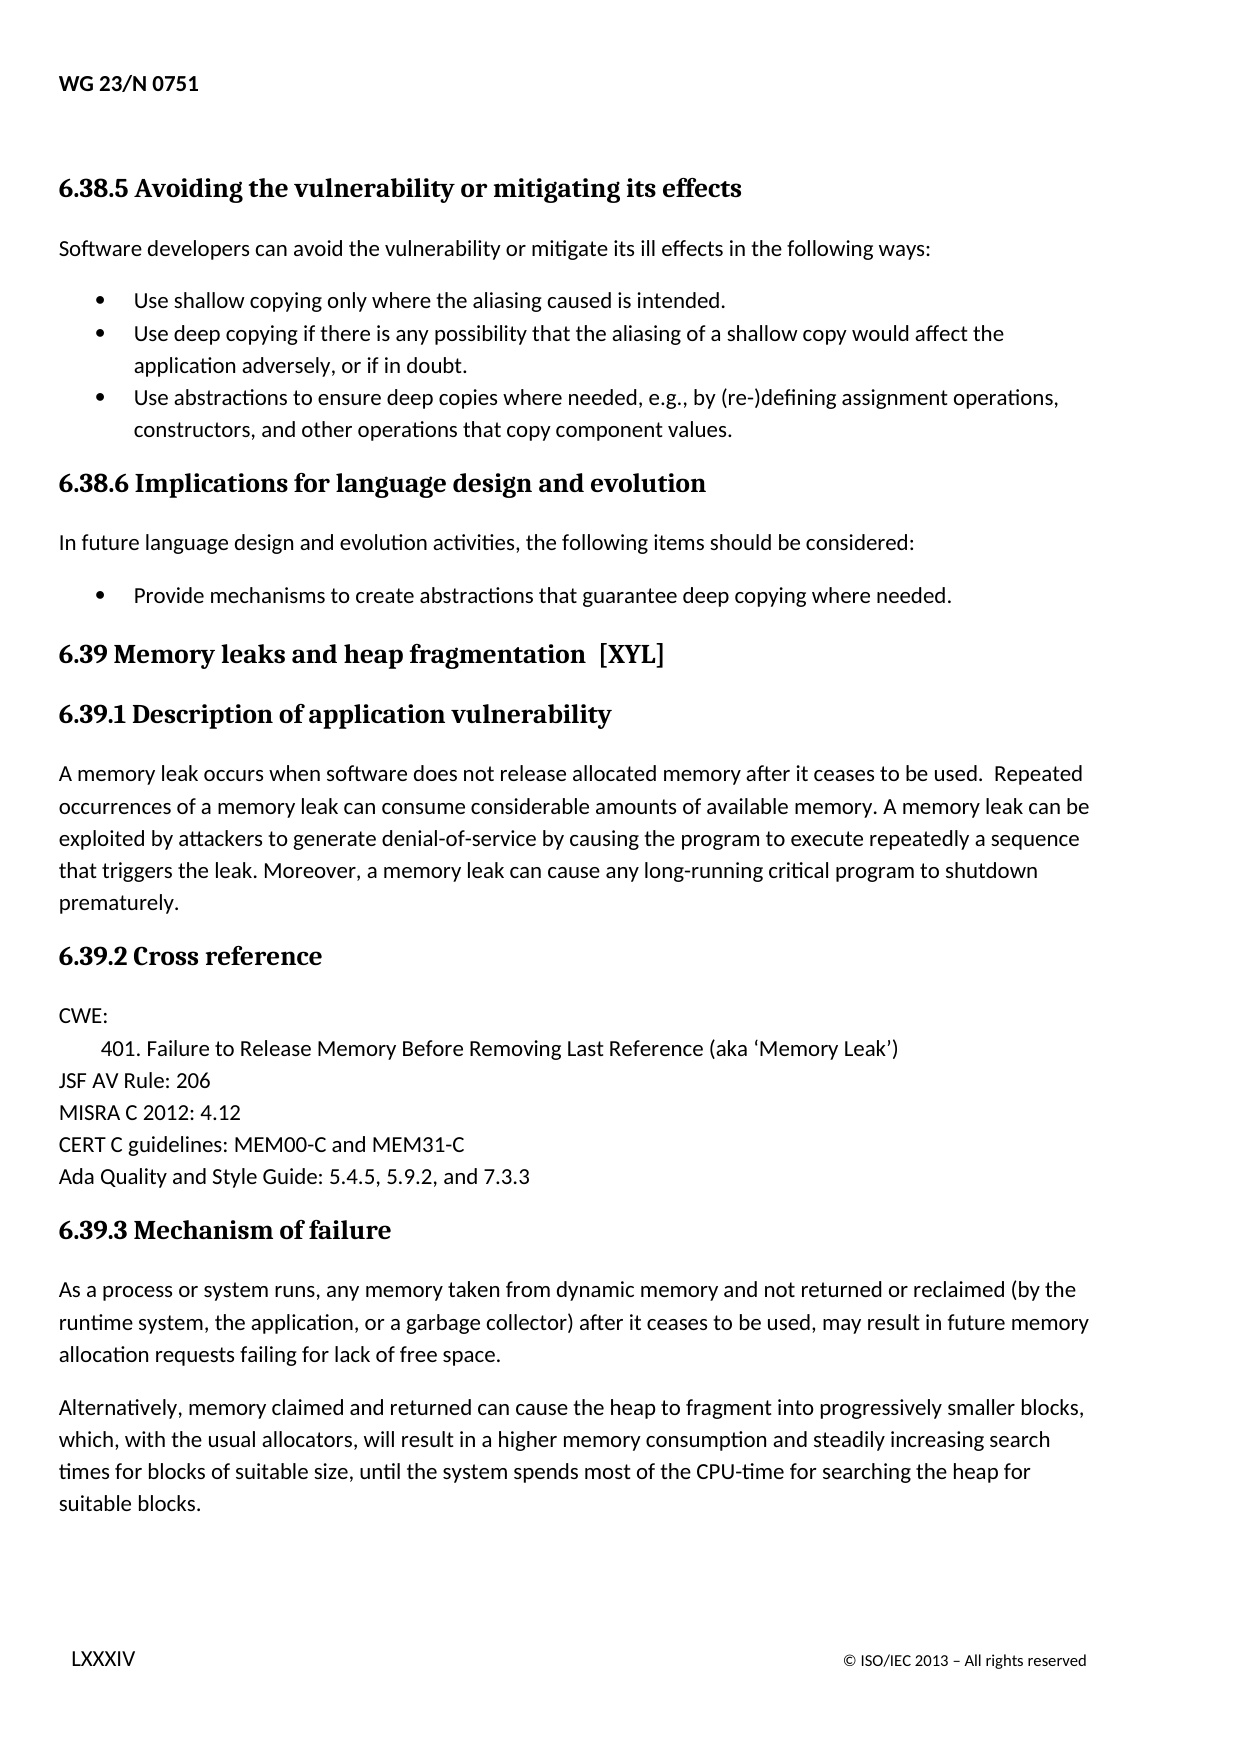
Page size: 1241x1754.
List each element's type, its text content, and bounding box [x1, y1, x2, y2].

text CWE: [58, 1001, 1099, 1029]
text As a process or system runs, any memory taken from dynamic memory and not returned or reclaimed (by the runtime system, the application, or a garbage collector) after it ceases to be used, may result in future memory allocation requests failing for lack of free space. [58, 1276, 1099, 1368]
text Alternatively, memory claimed and returned can cause the heap to fragment into progressively smaller blocks, which, with the usual allocators, will result in a higher memory consumption and steadily increasing search times for blocks of suitable size, until the system spends most of the CPU-time for searching the heap for suitable blocks. [58, 1393, 1099, 1517]
text CERT C guidelines: MEM00-C and MEM31-C [58, 1130, 1099, 1158]
list Provide mechanisms to create abstractions that guarantee deep copying where needed. [96, 582, 1099, 609]
subtitle 6.39 Memory leaks and heap fragmentation [XYL] [58, 639, 1099, 670]
text 401. Failure to Release Memory Before Removing Last Reference (aka ‘Memory Leak’) [101, 1034, 1099, 1062]
text A memory leak occurs when software does not release allocated memory after it ceases to be used. Repeated occurrences of a memory leak can consume considerable amounts of available memory. A memory leak can be exploited by attackers to generate denial-of-service by causing the program to execute repeatedly a sequence that triggers the leak. Moreover, a memory leak can cause any long-running critical program to shutdown prematurely. [58, 759, 1099, 916]
subtitle 6.38.6 Implications for language design and evolution [58, 468, 1099, 499]
subtitle 6.39.3 Mechanism of failure [58, 1215, 1099, 1247]
text JSF AV Rule: 206 [58, 1066, 1099, 1094]
subtitle 6.38.5 Avoiding the vulnerability or mitigating its effects [58, 173, 1099, 205]
list Use deep copying if there is any possibility that the aliasing of a shallow copy would affect the application adversely, or if in doubt. [96, 319, 1099, 379]
text Software developers can avoid the vulnerability or mitigate its ill effects in the following ways: [58, 234, 1099, 262]
text In future language design and evolution activities, the following items should be considered: [58, 528, 1099, 557]
list Use shallow copying only where the aliasing caused is intended. [96, 287, 1099, 315]
subtitle 6.39.1 Description of application vulnerability [58, 699, 1099, 731]
text MISRA C 2012: 4.12 [58, 1098, 1099, 1126]
text Ada Quality and Style Guide: 5.4.5, 5.9.2, and 7.3.3 [58, 1162, 1099, 1190]
list Use abstractions to ensure deep copies where needed, e.g., by (re-)defining assignment operations, constructors, and other operations that copy component values. [96, 383, 1099, 443]
subtitle 6.39.2 Cross reference [58, 941, 1099, 972]
